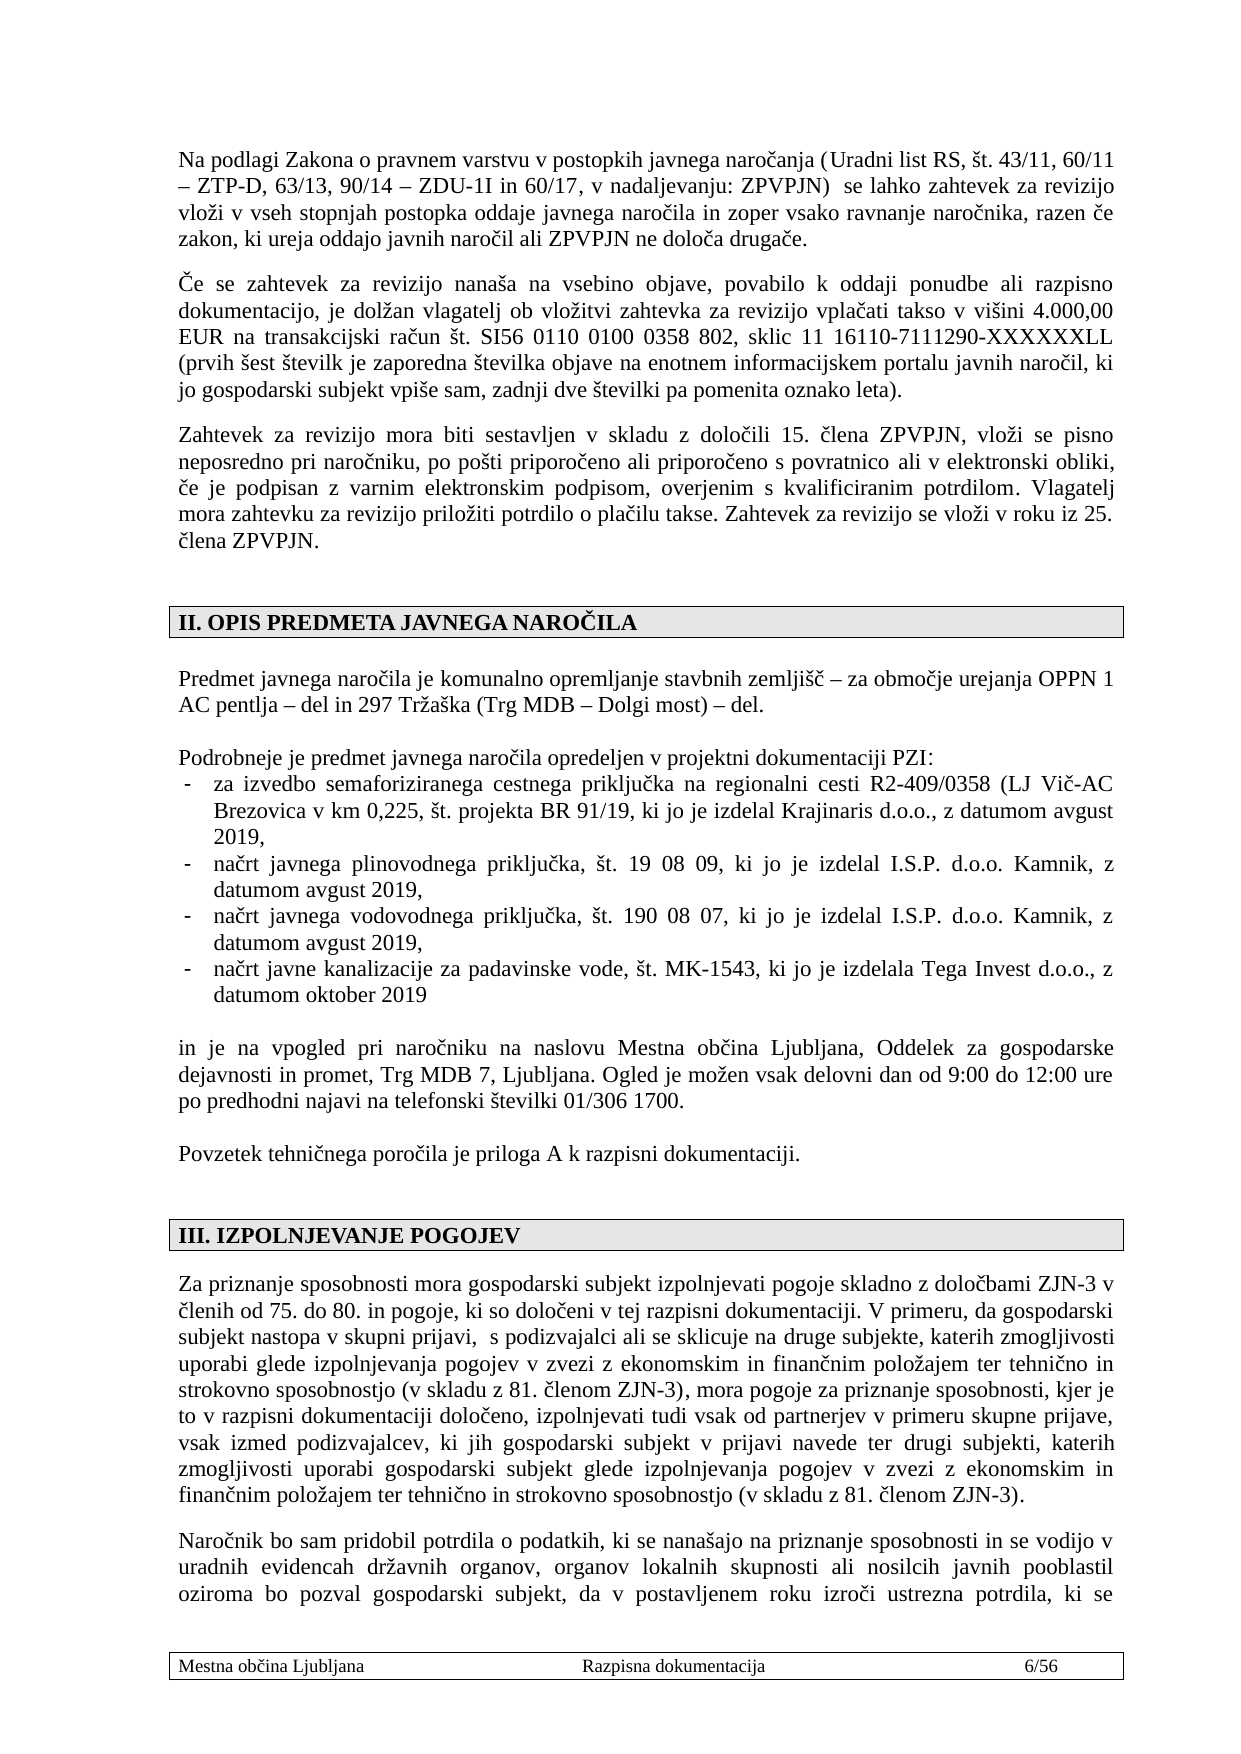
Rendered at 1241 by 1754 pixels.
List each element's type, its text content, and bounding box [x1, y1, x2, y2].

list načrt javnega plinovodnega priključka, št. 19 08 09, ki jo je izdelal I.S.P. d.o.o. Kamnik, z datumom avgust 2019, [184, 849, 1115, 902]
list III. IZPOLNJEVANJE POGOJEV [170, 1220, 1123, 1250]
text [178, 1527, 1115, 1606]
list za izvedbo semaforiziranega cestnega priključka na regionalni cesti R2-409/0358 (LJ Vič-AC Brezovica v km 0,225, št. projekta BR 91/19, ki jo je izdelal Krajinaris d.o.o., z datumom avgust 2019, [184, 770, 1115, 849]
text Povzetek tehničnega poročila je priloga A k razpisni dokumentaciji. [178, 1140, 1115, 1166]
list II. OPIS PREDMETA JAVNEGA NAROČILA [170, 607, 1123, 637]
text Za priznanje sposobnosti mora gospodarski subjekt izpolnjevati pogoje skladno z določbami ZJN-3 v členih od 75. do 80. in pogoje, ki so določeni v tej razpisni dokumentaciji. V primeru, da gospodarski subjekt nastopa v skupni prijavi, s podizvajalci ali se sklicuje na druge subjekte, katerih zmogljivosti uporabi glede izpolnjevanja pogojev v zvezi z ekonomskim in finančnim položajem ter tehnično in strokovno sposobnostjo (v skladu z 81. členom ZJN-3), mora pogoje za priznanje sposobnosti, kjer je to v razpisni dokumentaciji določeno, izpolnjevati tudi vsak od partnerjev v primeru skupne prijave, vsak izmed podizvajalcev, ki jih gospodarski subjekt v prijavi navede ter drugi subjekti, katerih zmogljivosti uporabi gospodarski subjekt glede izpolnjevanja pogojev v zvezi z ekonomskim in finančnim položajem ter tehnično in strokovno sposobnostjo (v skladu z 81. členom ZJN-3). [178, 1271, 1115, 1508]
list načrt javnega vodovodnega priključka, št. 190 08 07, ki jo je izdelal I.S.P. d.o.o. Kamnik, z datumom avgust 2019, [184, 902, 1115, 955]
text Če se zahtevek za revizijo nanaša na vsebino objave, povabilo k oddaji ponudbe ali razpisno dokumentacijo, je dolžan vlagatelj ob vložitvi zahtevka za revizijo vplačati takso v višini 4.000,00 EUR na transakcijski račun št. SI56 0110 0100 0358 802, sklic 11 16110-7111290-XXXXXXLL (prvih šest številk je zaporedna številka objave na enotnem informacijskem portalu javnih naročil, ki jo gospodarski subjekt vpiše sam, zadnji dve številki pa pomenita oznako leta). [178, 270, 1115, 402]
text in je na vpogled pri naročniku na naslovu Mestna občina Ljubljana, Oddelek za gospodarske dejavnosti in promet, Trg MDB 7, Ljubljana. Ogled je možen vsak delovni dan od 9:00 do 12:00 ure po predhodni najavi na telefonski številki 01/306 1700. [178, 1034, 1115, 1113]
text Podrobneje je predmet javnega naročila opredeljen v projektni dokumentaciji PZI: [178, 744, 1115, 770]
list načrt javne kanalizacije za padavinske vode, št. MK-1543, ki jo je izdelala Tega Invest d.o.o., z datumom oktober 2019 [184, 955, 1115, 1008]
text Zahtevek za revizijo mora biti sestavljen v skladu z določili 15. člena ZPVPJN, vloži se pisno neposredno pri naročniku, po pošti priporočeno ali priporočeno s povratnico ali v elektronski obliki, če je podpisan z varnim elektronskim podpisom, overjenim s kvalificiranim potrdilom. Vlagatelj mora zahtevku za revizijo priložiti potrdilo o plačilu takse. Zahtevek za revizijo se vloži v roku iz 25. člena ZPVPJN. [178, 421, 1115, 553]
text Predmet javnega naročila je komunalno opremljanje stavbnih zemljišč – za območje urejanja OPPN 1 AC pentlja – del in 297 Tržaška (Trg MDB – Dolgi most) – del. [178, 665, 1115, 717]
text Na podlagi Zakona o pravnem varstvu v postopkih javnega naročanja (Uradni list RS, št. 43/11, 60/11 – ZTP-D, 63/13, 90/14 – ZDU-1I in 60/17, v nadaljevanju: ZPVPJN) se lahko zahtevek za revizijo vloži v vseh stopnjah postopka oddaje javnega naročila in zoper vsako ravnanje naročnika, razen če zakon, ki ureja oddajo javnih naročil ali ZPVPJN ne določa drugače. [178, 146, 1115, 251]
